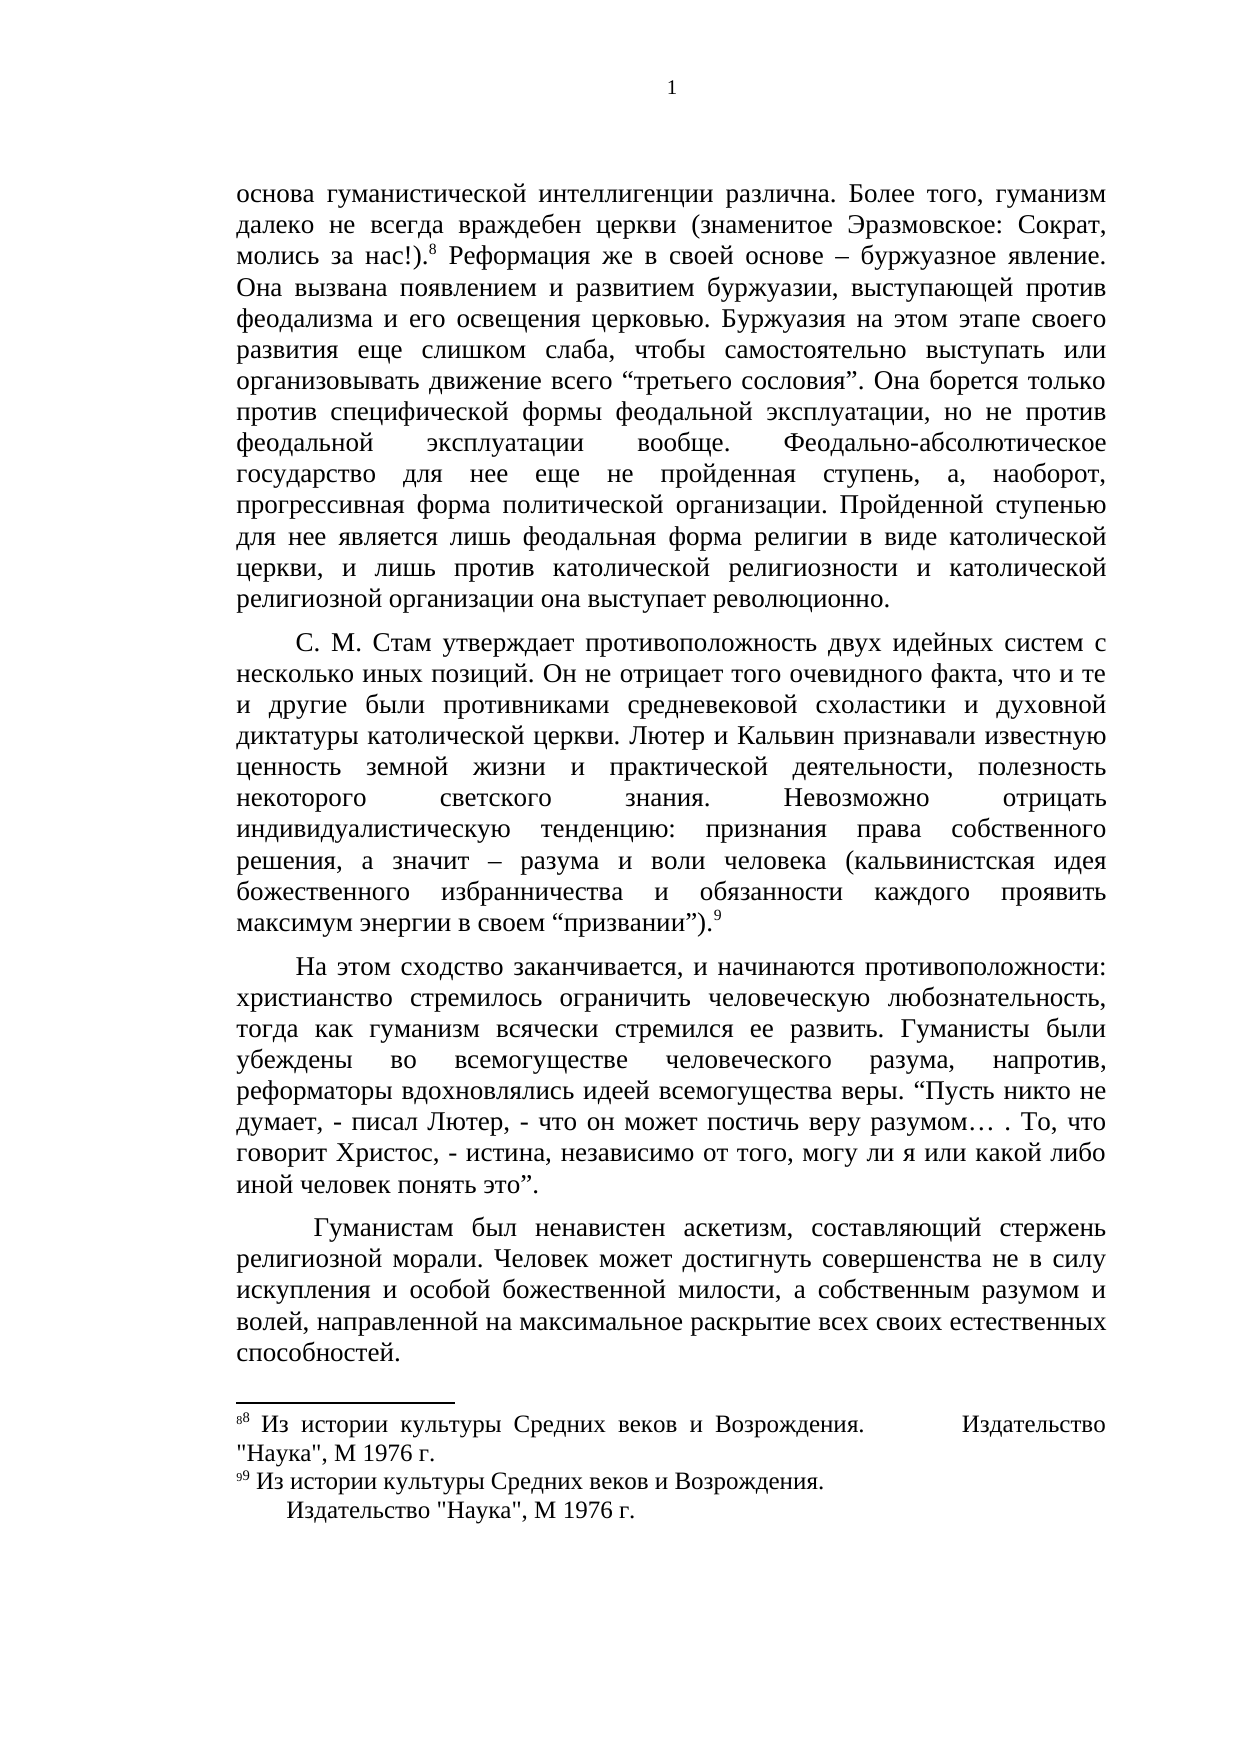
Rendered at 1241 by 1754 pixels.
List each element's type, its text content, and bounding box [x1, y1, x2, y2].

text На этом сходство заканчивается, и начинаются противоположности: христианство стремилось ограничить человеческую любознательность, тогда как гуманизм всячески стремился ее развить. Гуманисты были убеждены во всемогуществе человеческого разума, напротив, реформаторы вдохновлялись идеей всемогущества веры. “Пусть никто не думает, - писал Лютер, - что он может постичь веру разумом… . То, что говорит Христос, - истина, независимо от того, могу ли я или какой либо иной человек понять это”. [236, 950, 1107, 1199]
text С. М. Стам утверждает противоположность двух идейных систем с несколько иных позиций. Он не отрицает того очевидного факта, что и те и другие были противниками средневековой схоластики и духовной диктатуры католической церкви. Лютер и Кальвин признавали известную ценность земной жизни и практической деятельности, полезность некоторого светского знания. Невозможно отрицать индивидуалистическую тенденцию: признания права собственного решения, а значит – разума и воли человека (кальвинистская идея божественного избранничества и обязанности каждого проявить максимум энергии в своем “призвании”).9 [236, 626, 1107, 937]
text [236, 177, 1107, 613]
text Гуманистам был ненавистен аскетизм, составляющий стержень религиозной морали. Человек может достигнуть совершенства не в силу искупления и особой божественной милости, а собственным разумом и волей, направленной на максимальное раскрытие всех своих естественных способностей. [236, 1211, 1107, 1367]
